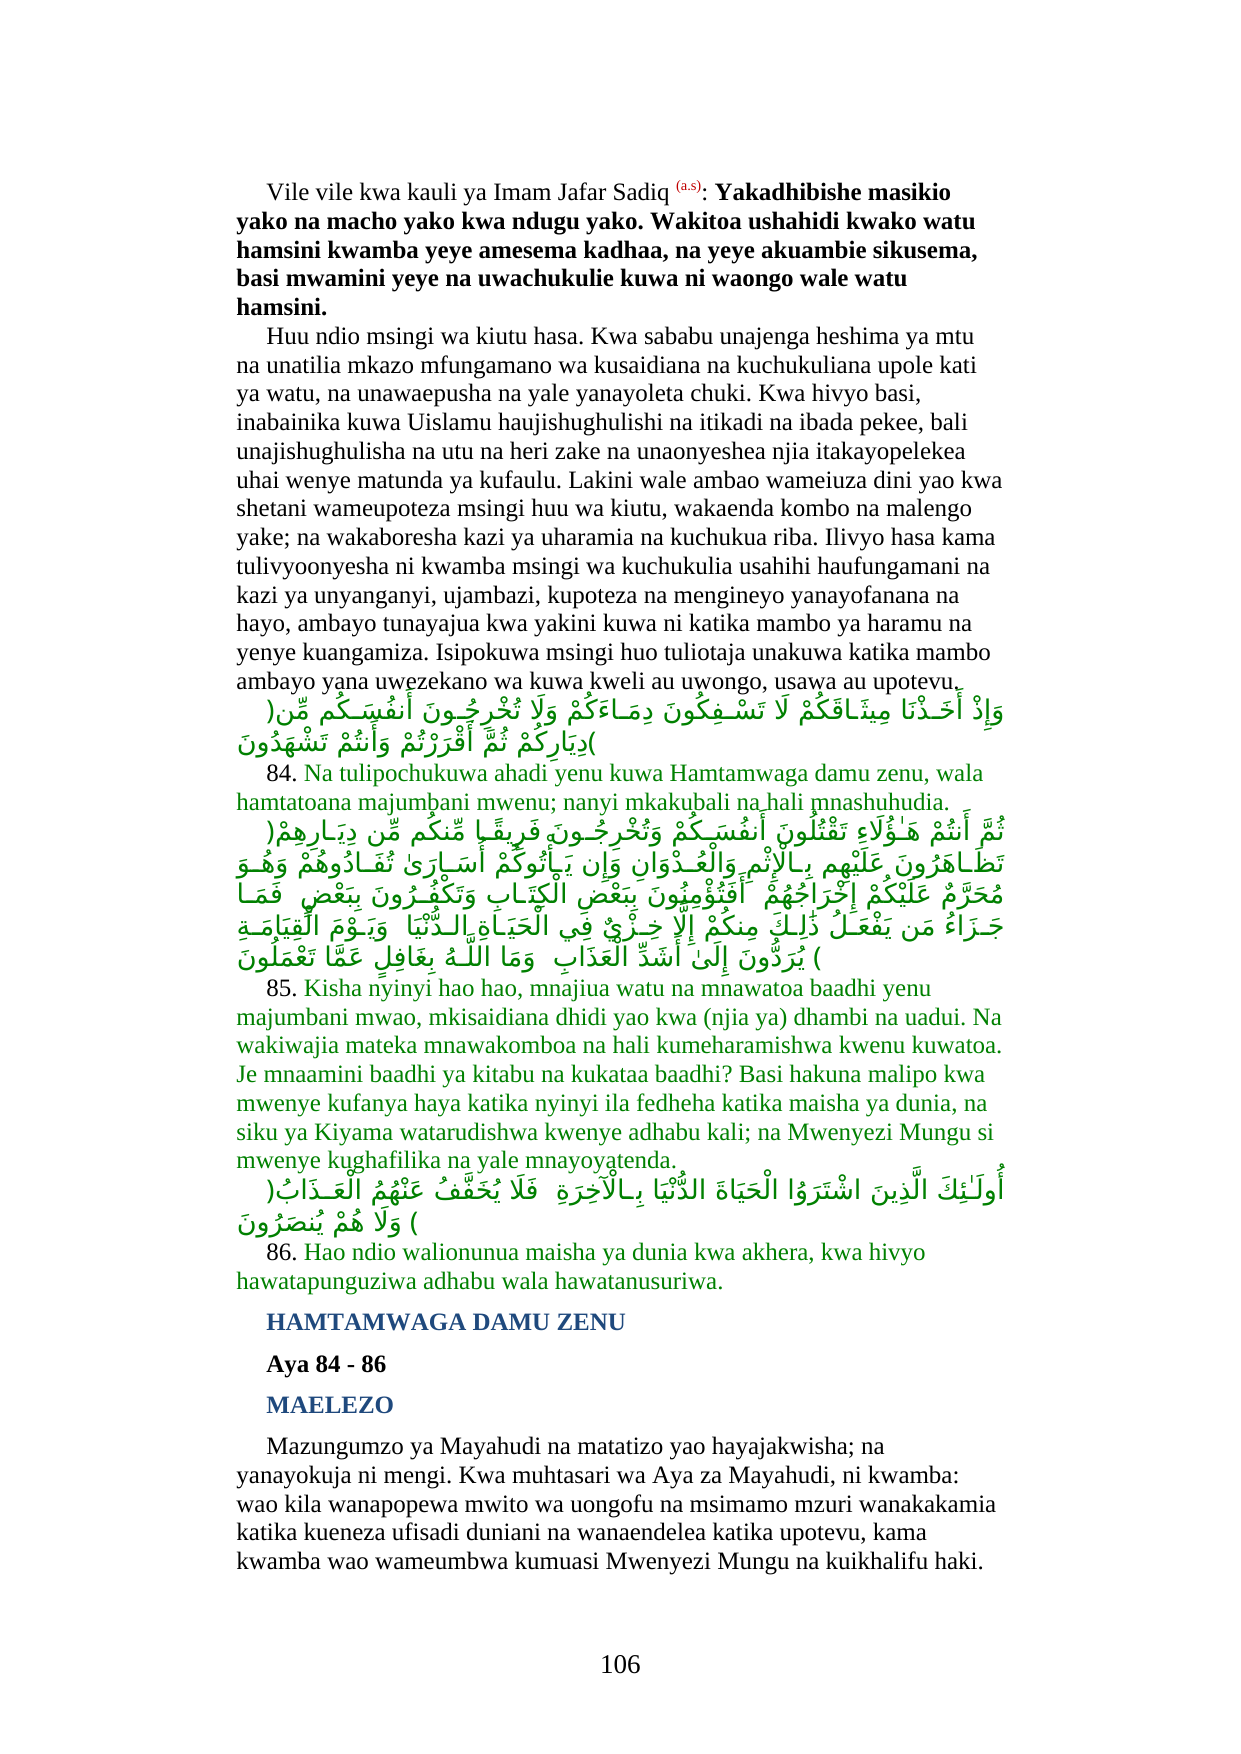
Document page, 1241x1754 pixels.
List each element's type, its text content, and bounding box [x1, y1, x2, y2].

subtitle MAELEZO [236, 1390, 1004, 1419]
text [236, 1431, 1004, 1575]
text 84. Na tulipochukuwa ahadi yenu kuwa Hamtamwaga damu zenu, wala hamtatoana majumbani mwenu; nanyi mkakubali na hali mnashuhudia. [236, 758, 1004, 815]
text Vile vile kwa kauli ya Imam Jafar Sadiq (a.s): Yakadhibishe masikio yako na macho yako kwa ndugu yako. Wakitoa ushahidi kwako watu hamsini kwamba yeye amesema kadhaa, na yeye akuambie sikusema, basi mwamini yeye na uwachukulie kuwa ni waongo wale watu hamsini. [236, 177, 1004, 321]
subtitle HAMTAMWAGA DAMU ZENU [236, 1307, 1004, 1336]
text 85. Kisha nyinyi hao hao, mnajiua watu na mnawatoa baadhi yenu majumbani mwao, mkisaidiana dhidi yao kwa (njia ya) dhambi na uadui. Na wakiwajia mateka mnawakomboa na hali kumeharamishwa kwenu kuwatoa. Je mnaamini baadhi ya kitabu na kukataa baadhi? Basi hakuna malipo kwa mwenye kufanya haya katika nyinyi ila fedheha katika maisha ya dunia, na siku ya Kiyama watarudishwa kwenye adhabu kali; na Mwenyezi Mungu si mwenye kughafilika na yale mnayoyatenda. [236, 973, 1004, 1174]
text ﴿أُولَـٰئِكَ الَّذِينَ اشْتَرَوُا الْحَيَاةَ الدُّنْيَا بِالْآخِرَةِ فَلَا يُخَفَّفُ عَنْهُمُ الْعَذَابُ وَلَا هُمْ يُنصَرُونَ ﴾ [236, 1174, 1004, 1237]
text ﴿وَإِذْ أَخَذْنَا مِيثَاقَكُمْ لَا تَسْفِكُونَ دِمَاءَكُمْ وَلَا تُخْرِجُونَ أَنفُسَكُم مِّن دِيَارِكُمْ ثُمَّ أَقْرَرْتُمْ وَأَنتُمْ تَشْهَدُونَ﴾ [236, 695, 1004, 758]
text 86. Hao ndio walionunua maisha ya dunia kwa akhera, kwa hivyo hawatapunguziwa adhabu wala hawatanusuriwa. [236, 1237, 1004, 1295]
text Aya 84 - 86 [236, 1349, 1004, 1377]
text ﴿ثُمَّ أَنتُمْ هَـٰؤُلَاءِ تَقْتُلُونَ أَنفُسَكُمْ وَتُخْرِجُونَ فَرِيقًا مِّنكُم مِّن دِيَارِهِمْ تَظَاهَرُونَ عَلَيْهِم بِالْإِثْمِ وَالْعُدْوَانِ وَإِن يَأْتُوكُمْ أُسَارَىٰ تُفَادُوهُمْ وَهُوَ مُحَرَّمٌ عَلَيْكُمْ إِخْرَاجُهُمْ أَفَتُؤْمِنُونَ بِبَعْضِ الْكِتَابِ وَتَكْفُرُونَ بِبَعْضٍ فَمَا جَزَاءُ مَن يَفْعَلُ ذَٰلِكَ مِنكُمْ إِلَّا خِزْيٌ فِي الْحَيَاةِ الدُّنْيَا وَيَوْمَ الْقِيَامَةِ يُرَدُّونَ إِلَىٰ أَشَدِّ الْعَذَابِ وَمَا اللَّـهُ بِغَافِلٍ عَمَّا تَعْمَلُونَ ﴾ [236, 815, 1004, 973]
text Huu ndio msingi wa kiutu hasa. Kwa sababu unajenga heshima ya mtu na unatilia mkazo mfungamano wa kusaidiana na kuchukuliana upole kati ya watu, na unawaepusha na yale yanayoleta chuki. Kwa hivyo basi, inabainika kuwa Uislamu haujishughulishi na itikadi na ibada pekee, bali unajishughulisha na utu na heri zake na unaonyeshea njia itakayopelekea uhai wenye matunda ya kufaulu. Lakini wale ambao wameiuza dini yao kwa shetani wameupoteza msingi huu wa kiutu, wakaenda kombo na malengo yake; na wakaboresha kazi ya uharamia na kuchukua riba. Ilivyo hasa kama tulivyoonyesha ni kwamba msingi wa kuchukulia usahihi haufungamani na kazi ya unyanganyi, ujambazi, kupoteza na mengineyo yanayofanana na hayo, ambayo tunayajua kwa yakini kuwa ni katika mambo ya haramu na yenye kuangamiza. Isipokuwa msingi huo tuliotaja unakuwa katika mambo ambayo yana uwezekano wa kuwa kweli au uwongo, usawa au upotevu. [236, 321, 1004, 695]
